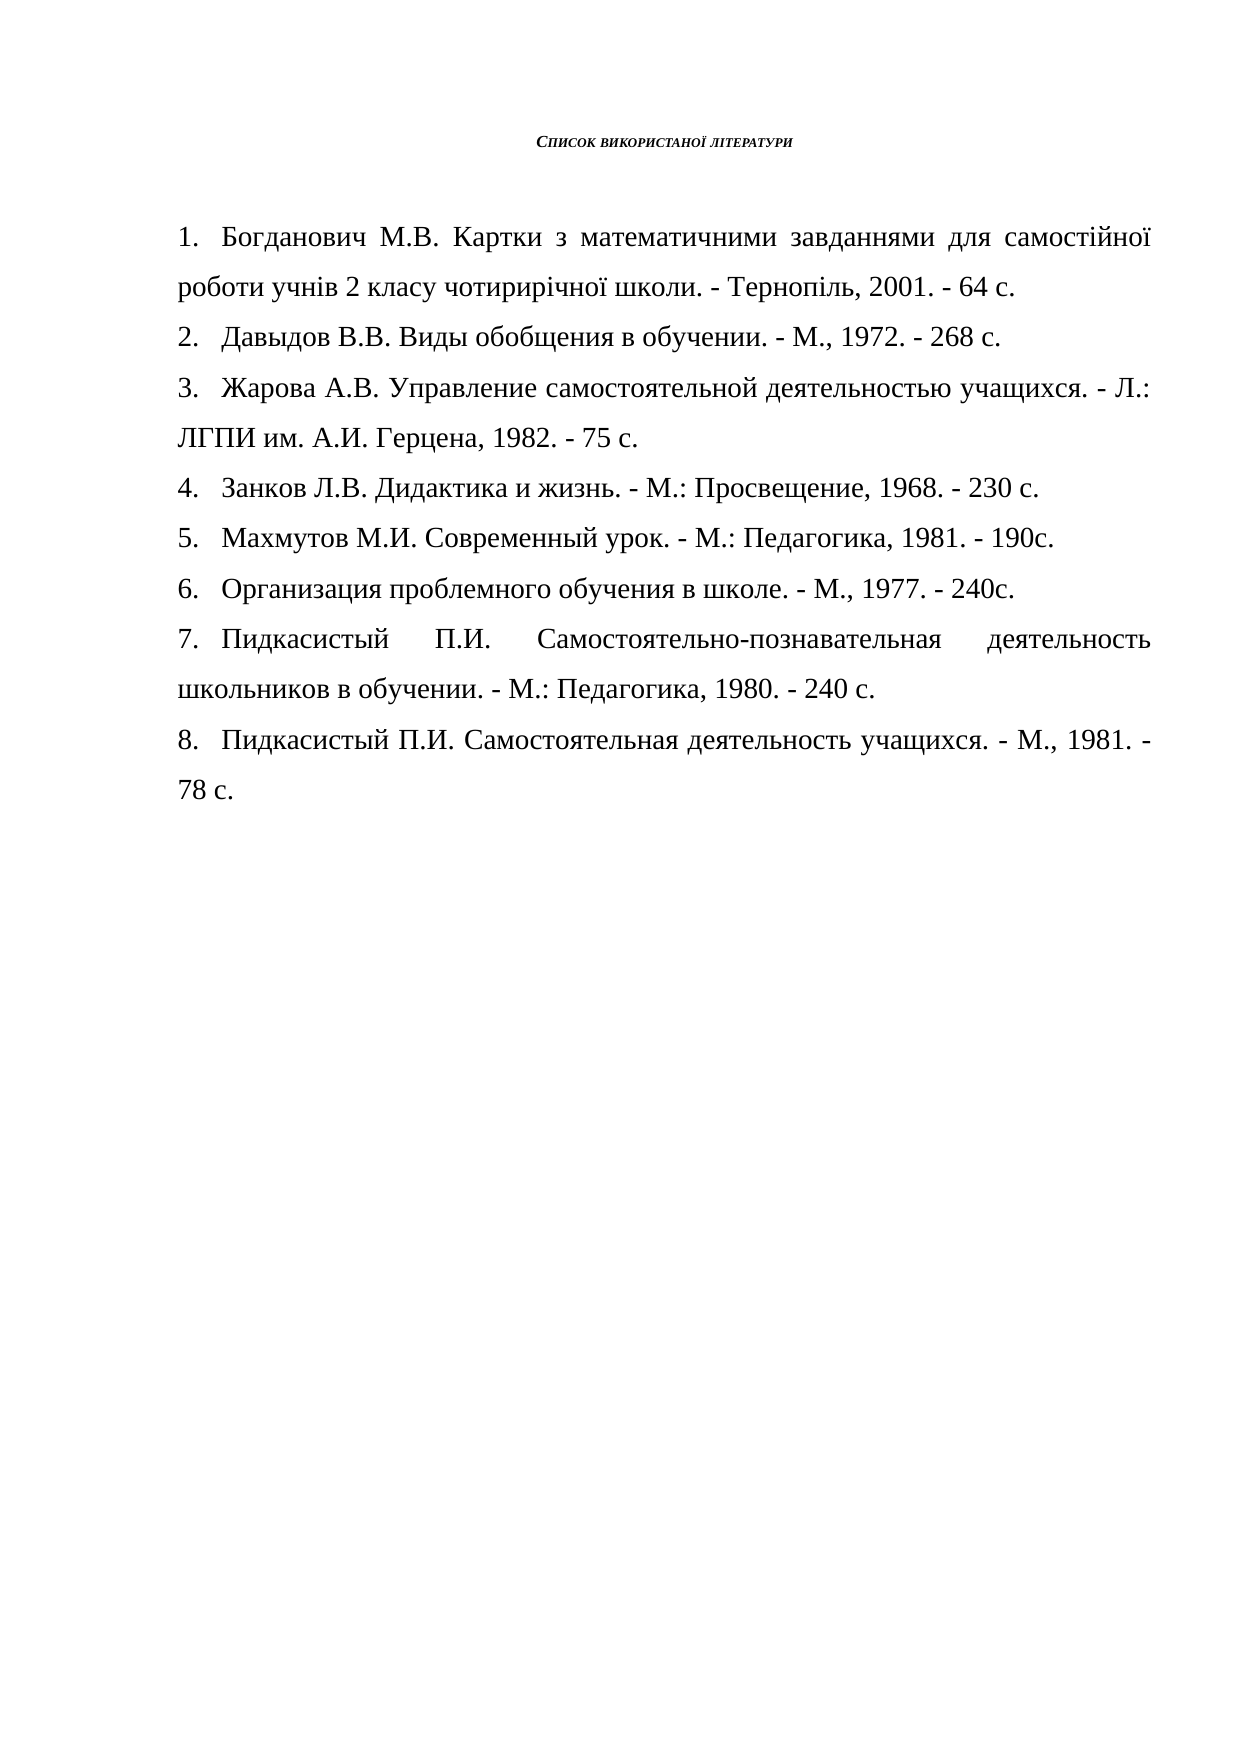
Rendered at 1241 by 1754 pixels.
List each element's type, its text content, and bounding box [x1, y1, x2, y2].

text Организация проблемного обучения в школе. - М., 1977. - 240с. [177, 571, 1152, 604]
text Занков Л.В. Дидактика и жизнь. - М.: Просвещение, 1968. - 230 с. [177, 470, 1152, 504]
text Махмутов М.И. Современный урок. - М.: Педагогика, 1981. - 190с. [177, 521, 1152, 554]
text Богданович М.В. Картки з математичними завданнями для самостійної роботи учнів 2 класу чотирирічної школи. - Тернопіль, 2001. - 64 с. [177, 219, 1152, 303]
text Пидкасистый П.И. Самостоятельная деятельность учащихся. - М., 1981. - 78 с. [177, 722, 1152, 806]
subtitle Список використаної літератури [177, 118, 1152, 152]
text Жарова А.В. Управление самостоятельной деятельностью учащихся. - Л.: ЛГПИ им. А.И. Герцена, 1982. - 75 с. [177, 370, 1152, 453]
text Давыдов В.В. Виды обобщения в обучении. - М., 1972. - 268 с. [177, 319, 1152, 353]
text Пидкасистый П.И. Самостоятельно-познавательная деятельность школьников в обучении. - М.: Педагогика, 1980. - 240 с. [177, 621, 1152, 705]
